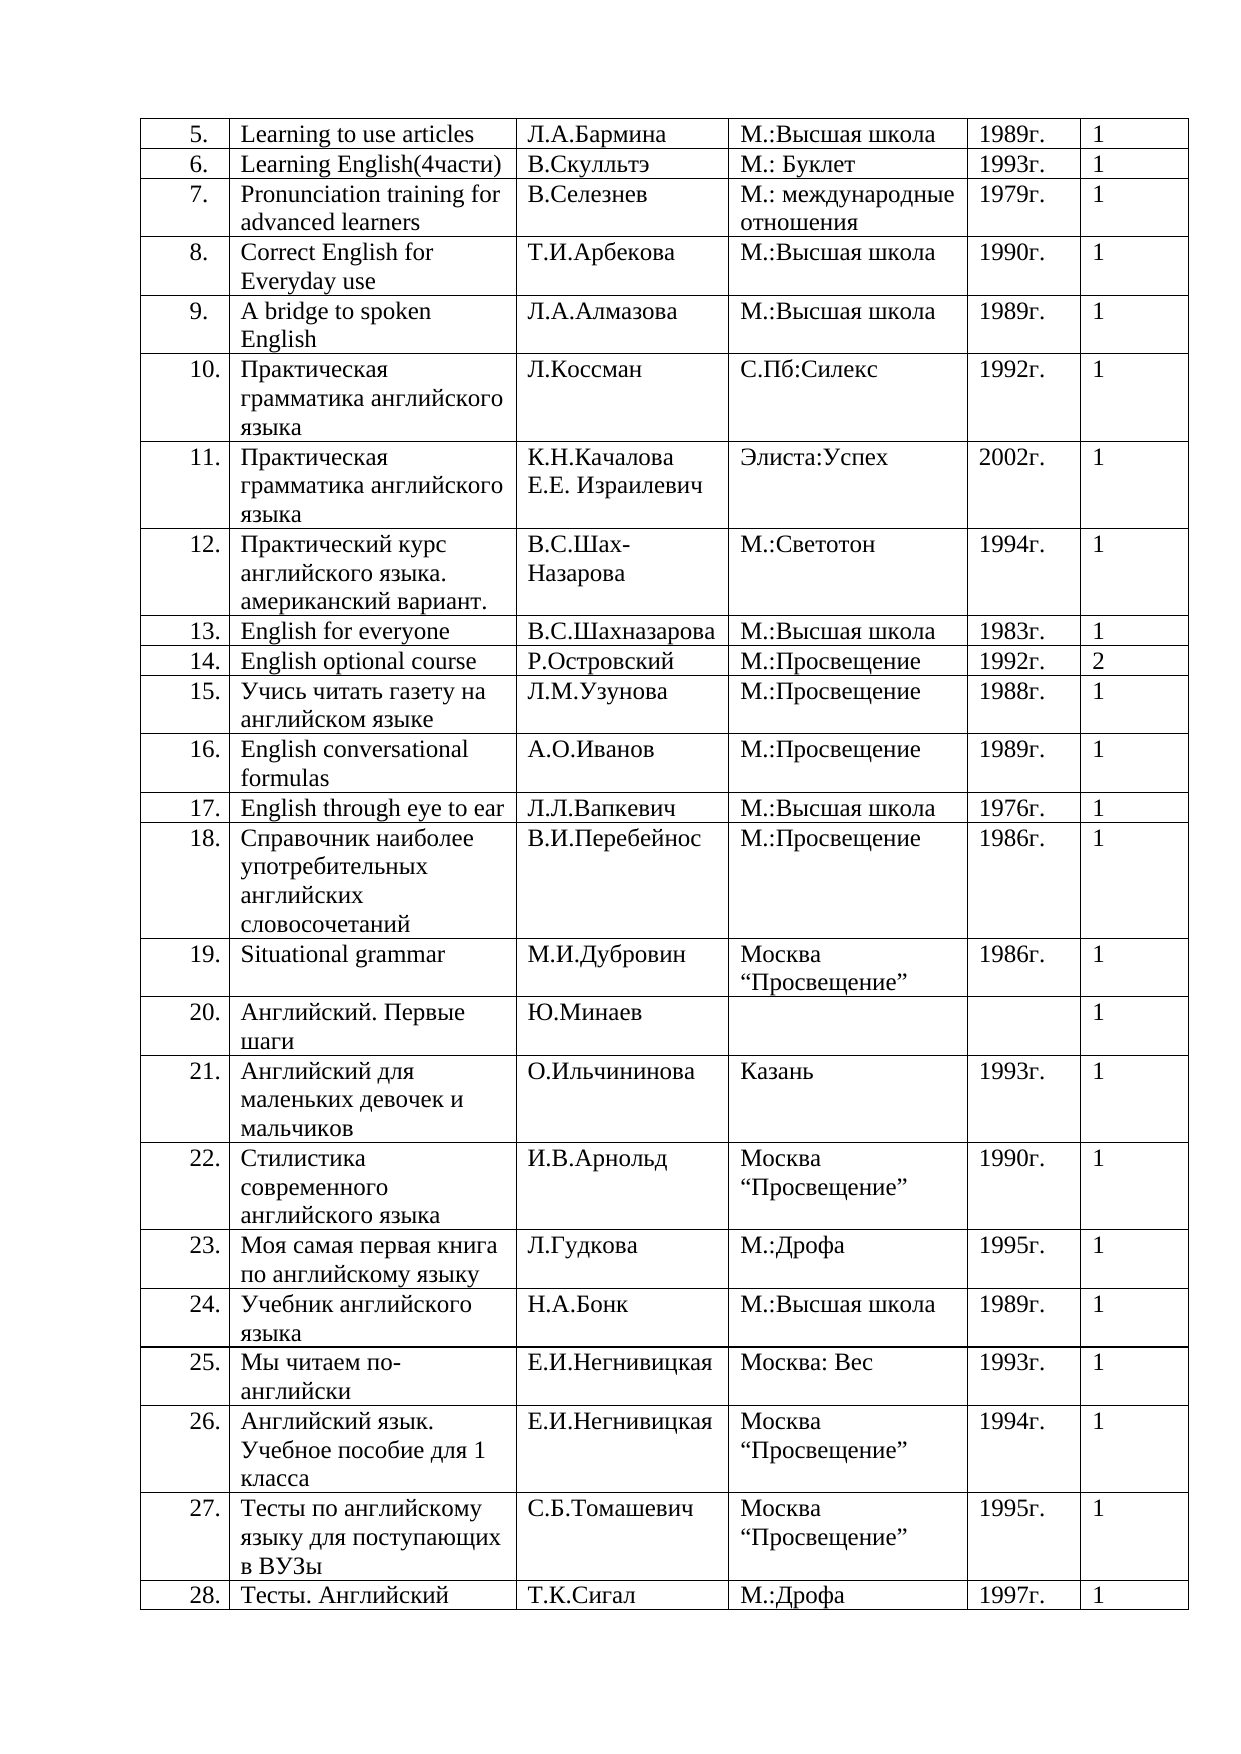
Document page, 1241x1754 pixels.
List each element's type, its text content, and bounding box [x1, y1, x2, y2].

table_cell 1992г. [968, 354, 1080, 441]
table_cell 1 [1081, 939, 1188, 996]
table_cell [141, 179, 229, 236]
table_cell С.Пб:Силекс [729, 354, 967, 441]
table_cell Л.М.Узунова [517, 676, 728, 733]
table_cell Cоrrect English for Everyday use [230, 237, 516, 295]
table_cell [230, 1581, 516, 1609]
table_cell 1 [1081, 616, 1188, 645]
table_cell [141, 1289, 229, 1346]
table_cell 1 [1081, 296, 1188, 353]
table_cell 1 [1081, 997, 1188, 1055]
table_cell М.:Высшая школа [729, 793, 967, 822]
table_cell 1 [1081, 1581, 1188, 1609]
table_cell 1 [1081, 1348, 1188, 1405]
table_cell [141, 1581, 229, 1609]
table_cell Москва “Просвещение” [729, 939, 967, 996]
table_cell [141, 296, 229, 353]
table_cell 1995г. [968, 1230, 1080, 1288]
table_cell 1 [1081, 676, 1188, 733]
table_cell М.: международные отношения [729, 179, 967, 236]
table_cell 1988г. [968, 676, 1080, 733]
table_cell [141, 1230, 229, 1288]
table_cell Л.А.Бармина [517, 119, 728, 148]
table_cell 1986г. [968, 823, 1080, 938]
table_cell Английский язык. Учебное пособие для 1 класса [230, 1406, 516, 1492]
table_cell 1989г. [968, 1289, 1080, 1346]
table_cell Учись читать газету на английском языке [230, 676, 516, 733]
table_cell Тесты по английскому языку для поступающих в ВУЗы [230, 1493, 516, 1579]
table_cell English conversational formulas [230, 734, 516, 792]
table_cell [968, 997, 1080, 1055]
table_cell 1994г. [968, 529, 1080, 615]
table_cell [141, 1056, 229, 1142]
table_cell English through eye to ear [230, 793, 516, 822]
table_cell Л.Гудкова [517, 1230, 728, 1288]
table_cell Ю.Минаев [517, 997, 728, 1055]
table_cell A bridge to spoken English [230, 296, 516, 353]
table_cell 1989г. [968, 296, 1080, 353]
table_cell Учебник английского языка [230, 1289, 516, 1346]
table_cell 1 [1081, 823, 1188, 938]
table_cell [141, 997, 229, 1055]
table_cell 1 [1081, 179, 1188, 236]
table_cell [141, 149, 229, 178]
table_cell 1992г. [968, 646, 1080, 675]
table_cell М.:Светотон [729, 529, 967, 615]
table_cell С.Б.Томашевич [517, 1493, 728, 1579]
table_cell Практический курс английского языка. американский вариант. [230, 529, 516, 615]
table_cell 1976г. [968, 793, 1080, 822]
table_cell [729, 997, 967, 1055]
table_cell 1986г. [968, 939, 1080, 996]
table_cell М.:Высшая школа [729, 119, 967, 148]
table_cell Москва “Просвещение” [729, 1406, 967, 1492]
table_cell [141, 529, 229, 615]
table_cell [141, 442, 229, 528]
table_cell М.:Просвещение [729, 646, 967, 675]
table_cell 1989г. [968, 734, 1080, 792]
table_cell 2 [1081, 646, 1188, 675]
table_cell Е.И.Негнивицкая [517, 1348, 728, 1405]
table_cell М.:Просвещение [729, 676, 967, 733]
table_cell 1 [1081, 149, 1188, 178]
table_cell М.:Дрофа [729, 1230, 967, 1288]
table_cell [141, 1406, 229, 1492]
table_cell Москва “Просвещение” [729, 1493, 967, 1579]
table_cell Leаrning to use articles [230, 119, 516, 148]
table_cell М.И.Дубровин [517, 939, 728, 996]
table_cell 1 [1081, 734, 1188, 792]
table_cell [141, 119, 229, 148]
table_cell [141, 793, 229, 822]
table_cell Р.Островский [517, 646, 728, 675]
table_cell М.:Дрофа [729, 1581, 967, 1609]
table_cell 1994г. [968, 1406, 1080, 1492]
table_cell Situational grammar [230, 939, 516, 996]
table_cell 1990г. [968, 237, 1080, 295]
table_cell 1 [1081, 1230, 1188, 1288]
table_cell Москва “Просвещение” [729, 1143, 967, 1229]
table_cell [141, 1493, 229, 1579]
table_cell 1993г. [968, 1348, 1080, 1405]
table_cell 1 [1081, 119, 1188, 148]
table_cell [141, 1348, 229, 1405]
table_cell К.Н.Качалова Е.Е. Израилевич [517, 442, 728, 528]
table_cell М.: Буклет [729, 149, 967, 178]
table_cell Л.Л.Вапкевич [517, 793, 728, 822]
table_cell Английский для маленьких девочек и мальчиков [230, 1056, 516, 1142]
table_cell М.:Высшая школа [729, 237, 967, 295]
table_cell В.Скулльтэ [517, 149, 728, 178]
table_cell 1 [1081, 237, 1188, 295]
table_cell В.Селезнев [517, 179, 728, 236]
table_cell [141, 616, 229, 645]
table_cell [141, 734, 229, 792]
table_cell [141, 823, 229, 938]
table_cell 1 [1081, 442, 1188, 528]
table_cell 1990г. [968, 1143, 1080, 1229]
table_cell 1 [1081, 529, 1188, 615]
table_cell И.В.Арнольд [517, 1143, 728, 1229]
table_cell 1 [1081, 1406, 1188, 1492]
table_cell 1983г. [968, 616, 1080, 645]
table_cell Моя самая первая книга по английскому языку [230, 1230, 516, 1288]
table_cell О.Ильчининова [517, 1056, 728, 1142]
table_cell В.С.Шах-Назарова [517, 529, 728, 615]
table_cell М.:Высшая школа [729, 1289, 967, 1346]
table_cell [141, 1143, 229, 1229]
table_cell А.О.Иванов [517, 734, 728, 792]
table_cell [141, 354, 229, 441]
table_cell Практическая грамматика английского языка [230, 354, 516, 441]
table_cell Л.Коссман [517, 354, 728, 441]
table_cell 1993г. [968, 1056, 1080, 1142]
table_cell Элиста:Успех [729, 442, 967, 528]
table_cell М.:Просвещение [729, 823, 967, 938]
table_cell Н.А.Бонк [517, 1289, 728, 1346]
table_cell 1 [1081, 1056, 1188, 1142]
table_cell English for everyone [230, 616, 516, 645]
table_cell Стилистика современного английского языка [230, 1143, 516, 1229]
table_cell В.И.Перебейнос [517, 823, 728, 938]
table_cell [141, 237, 229, 295]
table_cell 1 [1081, 793, 1188, 822]
table_cell 1979г. [968, 179, 1080, 236]
table_cell Е.И.Негнивицкая [517, 1406, 728, 1492]
table_cell 1995г. [968, 1493, 1080, 1579]
table_cell Москва: Вес [729, 1348, 967, 1405]
table_cell Т.К.Сигал [517, 1581, 728, 1609]
table_cell В.С.Шахназарова [517, 616, 728, 645]
table_cell 1993г. [968, 149, 1080, 178]
table_cell М.:Высшая школа [729, 296, 967, 353]
table_cell 1 [1081, 354, 1188, 441]
table_cell 2002г. [968, 442, 1080, 528]
table_cell Leаrning English(4части) [230, 149, 516, 178]
table_cell М.:Просвещение [729, 734, 967, 792]
table_cell [141, 646, 229, 675]
table_cell Pronunciation training for advanced learners [230, 179, 516, 236]
table_cell 1 [1081, 1493, 1188, 1579]
table_cell Л.А.Алмазова [517, 296, 728, 353]
table_cell [141, 939, 229, 996]
table_cell 1 [1081, 1143, 1188, 1229]
table_cell Мы читаем по-английски [230, 1348, 516, 1405]
table_cell Практическая грамматика английского языка [230, 442, 516, 528]
table_cell Казань [729, 1056, 967, 1142]
table_cell Т.И.Арбекова [517, 237, 728, 295]
table_cell English optional course [230, 646, 516, 675]
table_cell Справочник наиболее употребительных английских словосочетаний [230, 823, 516, 938]
table_cell 1 [1081, 1289, 1188, 1346]
table_cell М.:Высшая школа [729, 616, 967, 645]
table_cell 1989г. [968, 119, 1080, 148]
table_cell [141, 676, 229, 733]
table_cell 1997г. [968, 1581, 1080, 1609]
table_cell Английский. Первые шаги [230, 997, 516, 1055]
